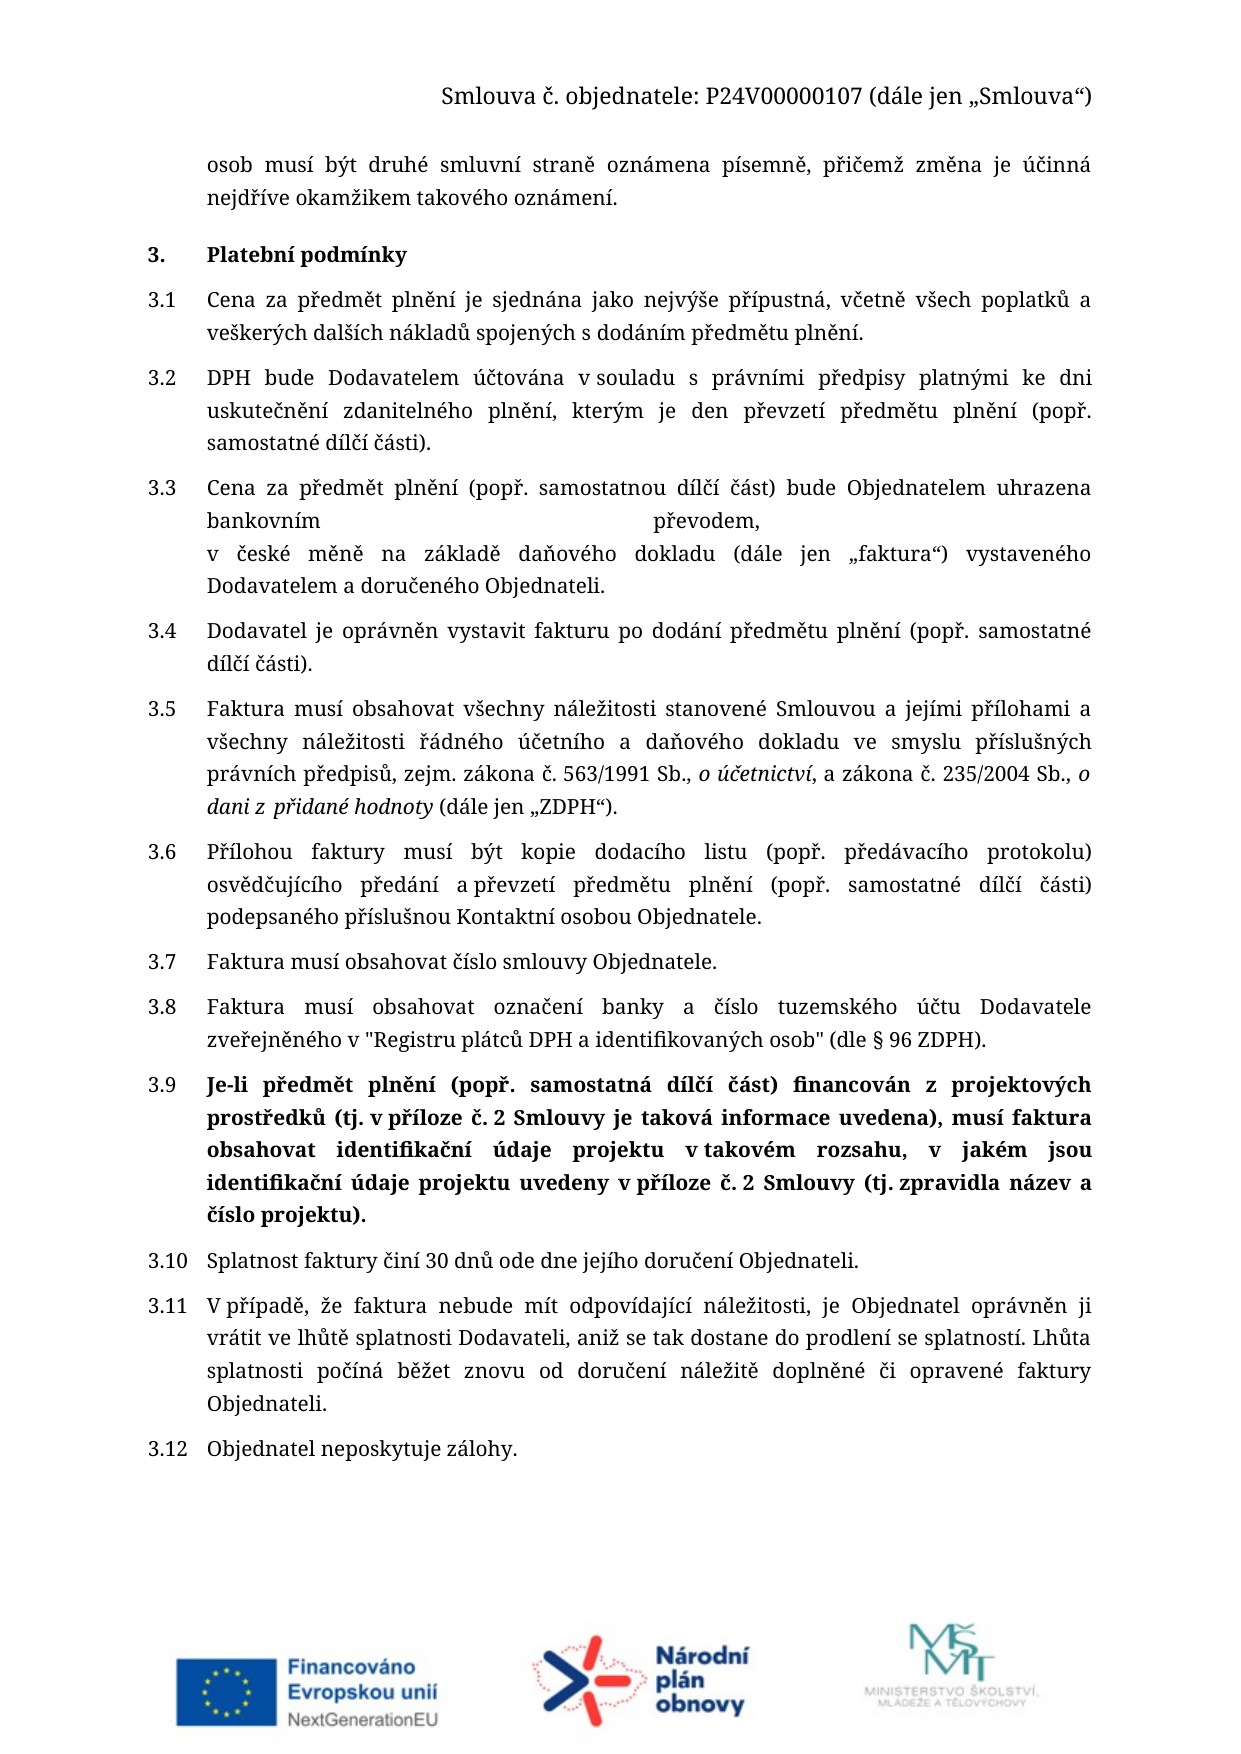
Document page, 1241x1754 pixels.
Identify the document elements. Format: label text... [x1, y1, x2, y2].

list Cena za předmět plnění (popř. samostatnou dílčí část) bude Objednatelem uhrazena bankovním převodem, v české měně na základě daňového dokladu (dále jen „faktura“) vystaveného Dodavatelem a doručeného Objednateli. [148, 473, 1093, 600]
list Faktura musí obsahovat číslo smlouvy Objednatele. [148, 947, 1093, 976]
list Platební podmínky [148, 240, 1093, 269]
list Objednatel neposkytuje zálohy. [148, 1434, 1093, 1462]
list Přílohou faktury musí být kopie dodacího listu (popř. předávacího protokolu) osvědčujícího předání a převzetí předmětu plnění (popř. samostatné dílčí části) podepsaného příslušnou Kontaktní osobou Objednatele. [148, 837, 1093, 931]
list Je-li předmět plnění (popř. samostatná dílčí část) financován z projektových prostředků (tj. v příloze č. 2 Smlouvy je taková informace uvedena), musí faktura obsahovat identifikační údaje projektu v takovém rozsahu, v jakém jsou identifikační údaje projektu uvedeny v příloze č. 2 Smlouvy (tj. zpravidla název a číslo projektu). [148, 1070, 1093, 1229]
picture [147, 1577, 1093, 1754]
list Splatnost faktury činí 30 dnů ode dne jejího doručení Objednateli. [148, 1246, 1093, 1274]
list DPH bude Dodavatelem účtována v souladu s právními předpisy platnými ke dni uskutečnění zdanitelného plnění, kterým je den převzetí předmětu plnění (popř. samostatné dílčí části). [148, 363, 1093, 457]
list V případě, že faktura nebude mít odpovídající náležitosti, je Objednatel oprávněn ji vrátit ve lhůtě splatnosti Dodavateli, aniž se tak dostane do prodlení se splatností. Lhůta splatnosti počíná běžet znovu od doručení náležitě doplněné či opravené faktury Objednateli. [148, 1291, 1093, 1417]
list Faktura musí obsahovat označení banky a číslo tuzemského účtu Dodavatele zveřejněného v "Registru plátců DPH a identifikovaných osob" (dle § 96 ZDPH). [148, 992, 1093, 1053]
list Dodavatel je oprávněn vystavit fakturu po dodání předmětu plnění (popř. samostatné dílčí části). [148, 616, 1093, 677]
list Cena za předmět plnění je sjednána jako nejvýše přípustná, včetně všech poplatků a veškerých dalších nákladů spojených s dodáním předmětu plnění. [148, 286, 1093, 347]
list Faktura musí obsahovat všechny náležitosti stanovené Smlouvou a jejími přílohami a všechny náležitosti řádného účetního a daňového dokladu ve smyslu příslušných právních předpisů, zejm. zákona č. 563/1991 Sb., o účetnictví, a zákona č. 235/2004 Sb., o dani z přidané hodnoty (dále jen „ZDPH“). [148, 694, 1093, 820]
